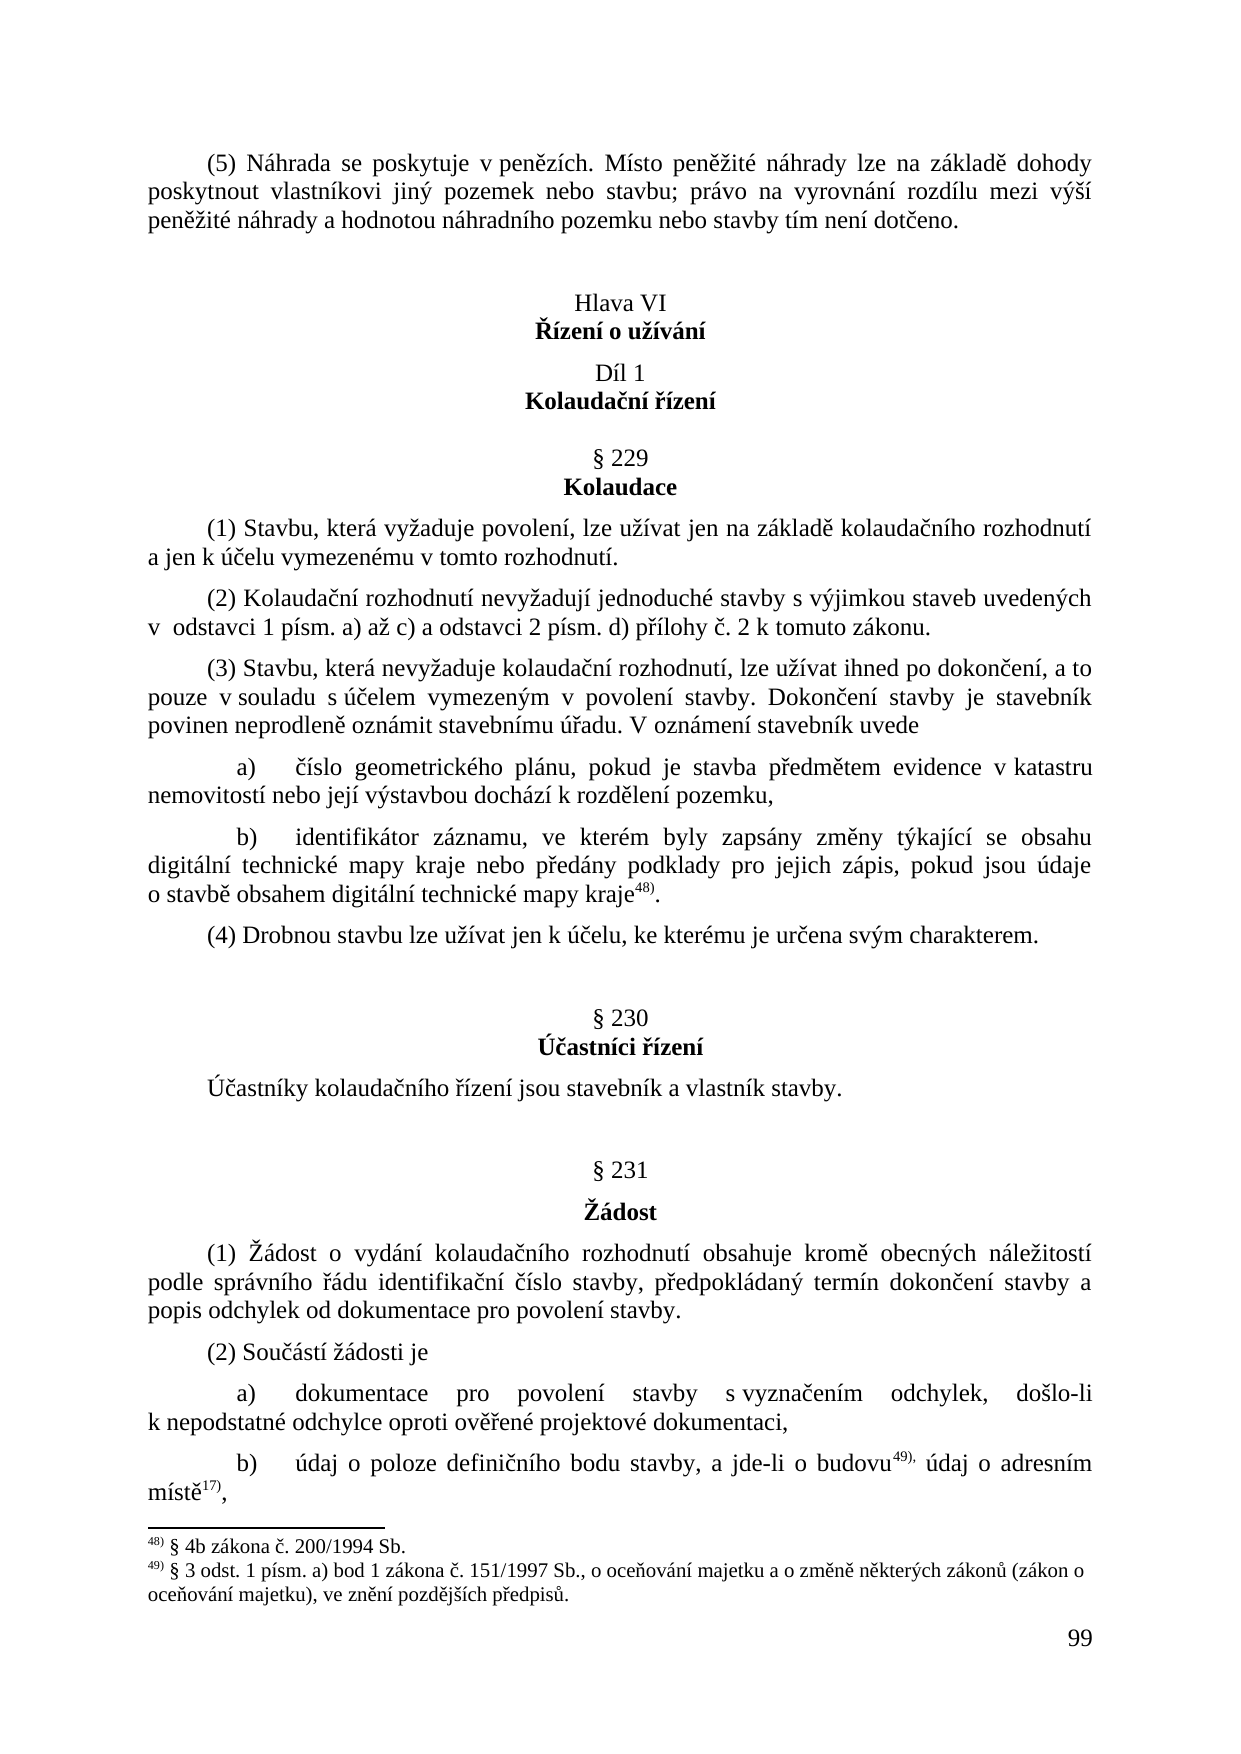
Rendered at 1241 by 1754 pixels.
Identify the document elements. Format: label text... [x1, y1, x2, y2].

text Hlava VI Řízení o užívání [148, 288, 1093, 345]
text (2) Součástí žádosti je [148, 1337, 1093, 1366]
text a) číslo geometrického plánu, pokud je stavba předmětem evidence v katastru nemovitostí nebo její výstavbou dochází k rozdělení pozemku, [148, 752, 1093, 809]
text Účastníky kolaudačního řízení jsou stavebník a vlastník stavby. [148, 1073, 1093, 1102]
text (1) Stavbu, která vyžaduje povolení, lze užívat jen na základě kolaudačního rozhodnutí a jen k účelu vymezenému v tomto rozhodnutí. [148, 513, 1093, 571]
text § 231 [148, 1156, 1093, 1184]
text § 230 Účastníci řízení [148, 1003, 1093, 1061]
text Žádost [148, 1197, 1093, 1226]
text § 229 Kolaudace [148, 443, 1093, 501]
text (5) Náhrada se poskytuje v penězích. Místo peněžité náhrady lze na základě dohody poskytnout vlastníkovi jiný pozemek nebo stavbu; právo na vyrovnání rozdílu mezi výší peněžité náhrady a hodnotou náhradního pozemku nebo stavby tím není dotčeno. [148, 148, 1093, 234]
text (1) Žádost o vydání kolaudačního rozhodnutí obsahuje kromě obecných náležitostí podle správního řádu identifikační číslo stavby, předpokládaný termín dokončení stavby a popis odchylek od dokumentace pro povolení stavby. [148, 1238, 1093, 1324]
text b) údaj o poloze definičního bodu stavby, a jde-li o budovu), údaj o adresním místě17), [148, 1448, 1093, 1506]
text Díl 1 [148, 358, 1093, 386]
text (4) Drobnou stavbu lze užívat jen k účelu, ke kterému je určena svým charakterem. [148, 921, 1093, 949]
text b) identifikátor záznamu, ve kterém byly zapsány změny týkající se obsahu digitální technické mapy kraje nebo předány podklady pro jejich zápis, pokud jsou údaje o stavbě obsahem digitální technické mapy kraje). [148, 822, 1093, 908]
text (3) Stavbu, která nevyžaduje kolaudační rozhodnutí, lze užívat ihned po dokončení, a to pouze v souladu s účelem vymezeným v povolení stavby. Dokončení stavby je stavebník povinen neprodleně oznámit stavebnímu úřadu. V oznámení stavebník uvede [148, 653, 1093, 739]
text Kolaudační řízení [148, 386, 1093, 415]
text (2) Kolaudační rozhodnutí nevyžadují jednoduché stavby s výjimkou staveb uvedených v odstavci 1 písm. a) až c) a odstavci 2 písm. d) přílohy č. 2 k tomuto zákonu. [148, 583, 1093, 641]
text a) dokumentace pro povolení stavby s vyznačením odchylek, došlo-li k nepodstatné odchylce oproti ověřené projektové dokumentaci, [148, 1378, 1093, 1436]
